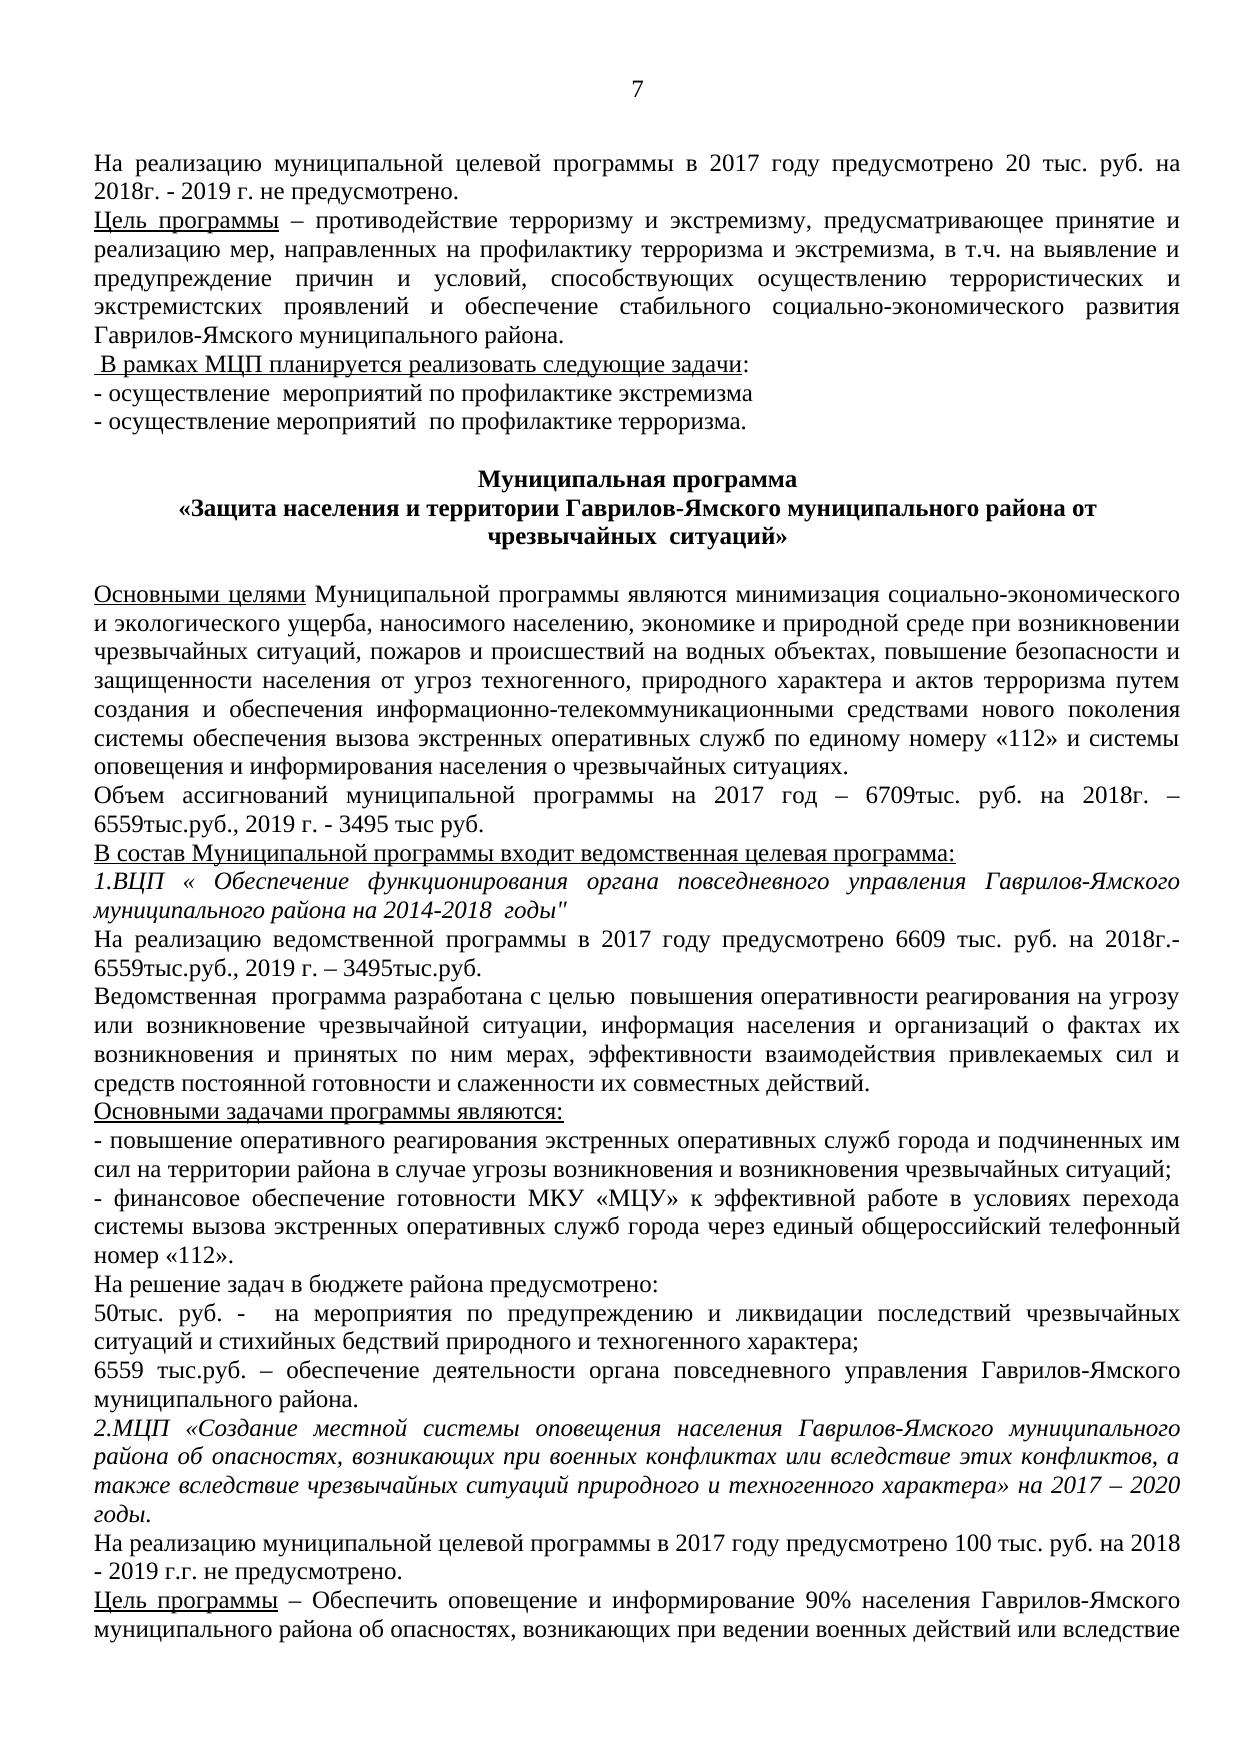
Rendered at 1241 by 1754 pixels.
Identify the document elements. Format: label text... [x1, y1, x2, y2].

text Ведомственная программа разработана с целью повышения оперативности реагирования на угрозу или возникновение чрезвычайной ситуации, информация населения и организаций о фактах их возникновения и принятых по ним мерах, эффективности взаимодействия привлекаемых сил и средств постоянной готовности и слаженности их совместных действий. [94, 981, 1181, 1096]
text В состав Муниципальной программы входит ведомственная целевая программа: [94, 838, 1181, 866]
text На реализацию ведомственной программы в 2017 году предусмотрено 6609 тыс. руб. на 2018г.- 6559тыс.руб., 2019 г. – 3495тыс.руб. [94, 924, 1181, 981]
text Объем ассигнований муниципальной программы на 2017 год – 6709тыс. руб. на 2018г. – 6559тыс.руб., 2019 г. - 3495 тыс руб. [94, 780, 1181, 838]
text Основными целями Муниципальной программы являются минимизация социально-экономического и экологического ущерба, наносимого населению, экономике и природной среде при возникновении чрезвычайных ситуаций, пожаров и происшествий на водных объектах, повышение безопасности и защищенности населения от угроз техногенного, природного характера и актов терроризма путем создания и обеспечения информационно-телекоммуникационными средствами нового поколения системы обеспечения вызова экстренных оперативных служб по единому номеру «112» и системы оповещения и информирования населения о чрезвычайных ситуациях. [94, 579, 1181, 780]
text «Защита населения и территории Гаврилов-Ямского муниципального района от чрезвычайных ситуаций» [94, 493, 1181, 550]
text На решение задач в бюджете района предусмотрено: [94, 1269, 1181, 1298]
text 1.ВЦП « Обеспечение функционирования органа повседневного управления Гаврилов-Ямского муниципального района на 2014-2018 годы" [94, 866, 1181, 924]
text 2.МЦП «Создание местной системы оповещения населения Гаврилов-Ямского муниципального района об опасностях, возникающих при военных конфликтах или вследствие этих конфликтов, а также вследствие чрезвычайных ситуаций природного и техногенного характера» на 2017 – 2020 годы. [94, 1413, 1181, 1528]
text - осуществление мероприятий по профилактике терроризма. [94, 406, 1181, 435]
text Цель программы – противодействие терроризму и экстремизму, предусматривающее принятие и реализацию мер, направленных на профилактику терроризма и экстремизма, в т.ч. на выявление и предупреждение причин и условий, способствующих осуществлению террористических и экстремистских проявлений и обеспечение стабильного социально-экономического развития Гаврилов-Ямского муниципального района. [94, 205, 1181, 349]
text - осуществление мероприятий по профилактике экстремизма [94, 378, 1181, 406]
text В рамках МЦП планируется реализовать следующие задачи: [94, 349, 1181, 378]
text 50тыс. руб. - на мероприятия по предупреждению и ликвидации последствий чрезвычайных ситуаций и стихийных бедствий природного и техногенного характера; [94, 1298, 1181, 1355]
text - финансовое обеспечение готовности МКУ «МЦУ» к эффективной работе в условиях перехода системы вызова экстренных оперативных служб города через единый общероссийский телефонный номер «112». [94, 1183, 1181, 1269]
text Муниципальная программа [94, 464, 1181, 493]
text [94, 1585, 1181, 1643]
text На реализацию муниципальной целевой программы в 2017 году предусмотрено 100 тыс. руб. на 2018 - 2019 г.г. не предусмотрено. [94, 1528, 1181, 1585]
text - повышение оперативного реагирования экстренных оперативных служб города и подчиненных им сил на территории района в случае угрозы возникновения и возникновения чрезвычайных ситуаций; [94, 1125, 1181, 1183]
text 6559 тыс.руб. – обеспечение деятельности органа повседневного управления Гаврилов-Ямского муниципального района. [94, 1355, 1181, 1413]
text На реализацию муниципальной целевой программы в 2017 году предусмотрено 20 тыс. руб. на 2018г. - 2019 г. не предусмотрено. [94, 148, 1181, 205]
text Основными задачами программы являются: [94, 1096, 1181, 1125]
